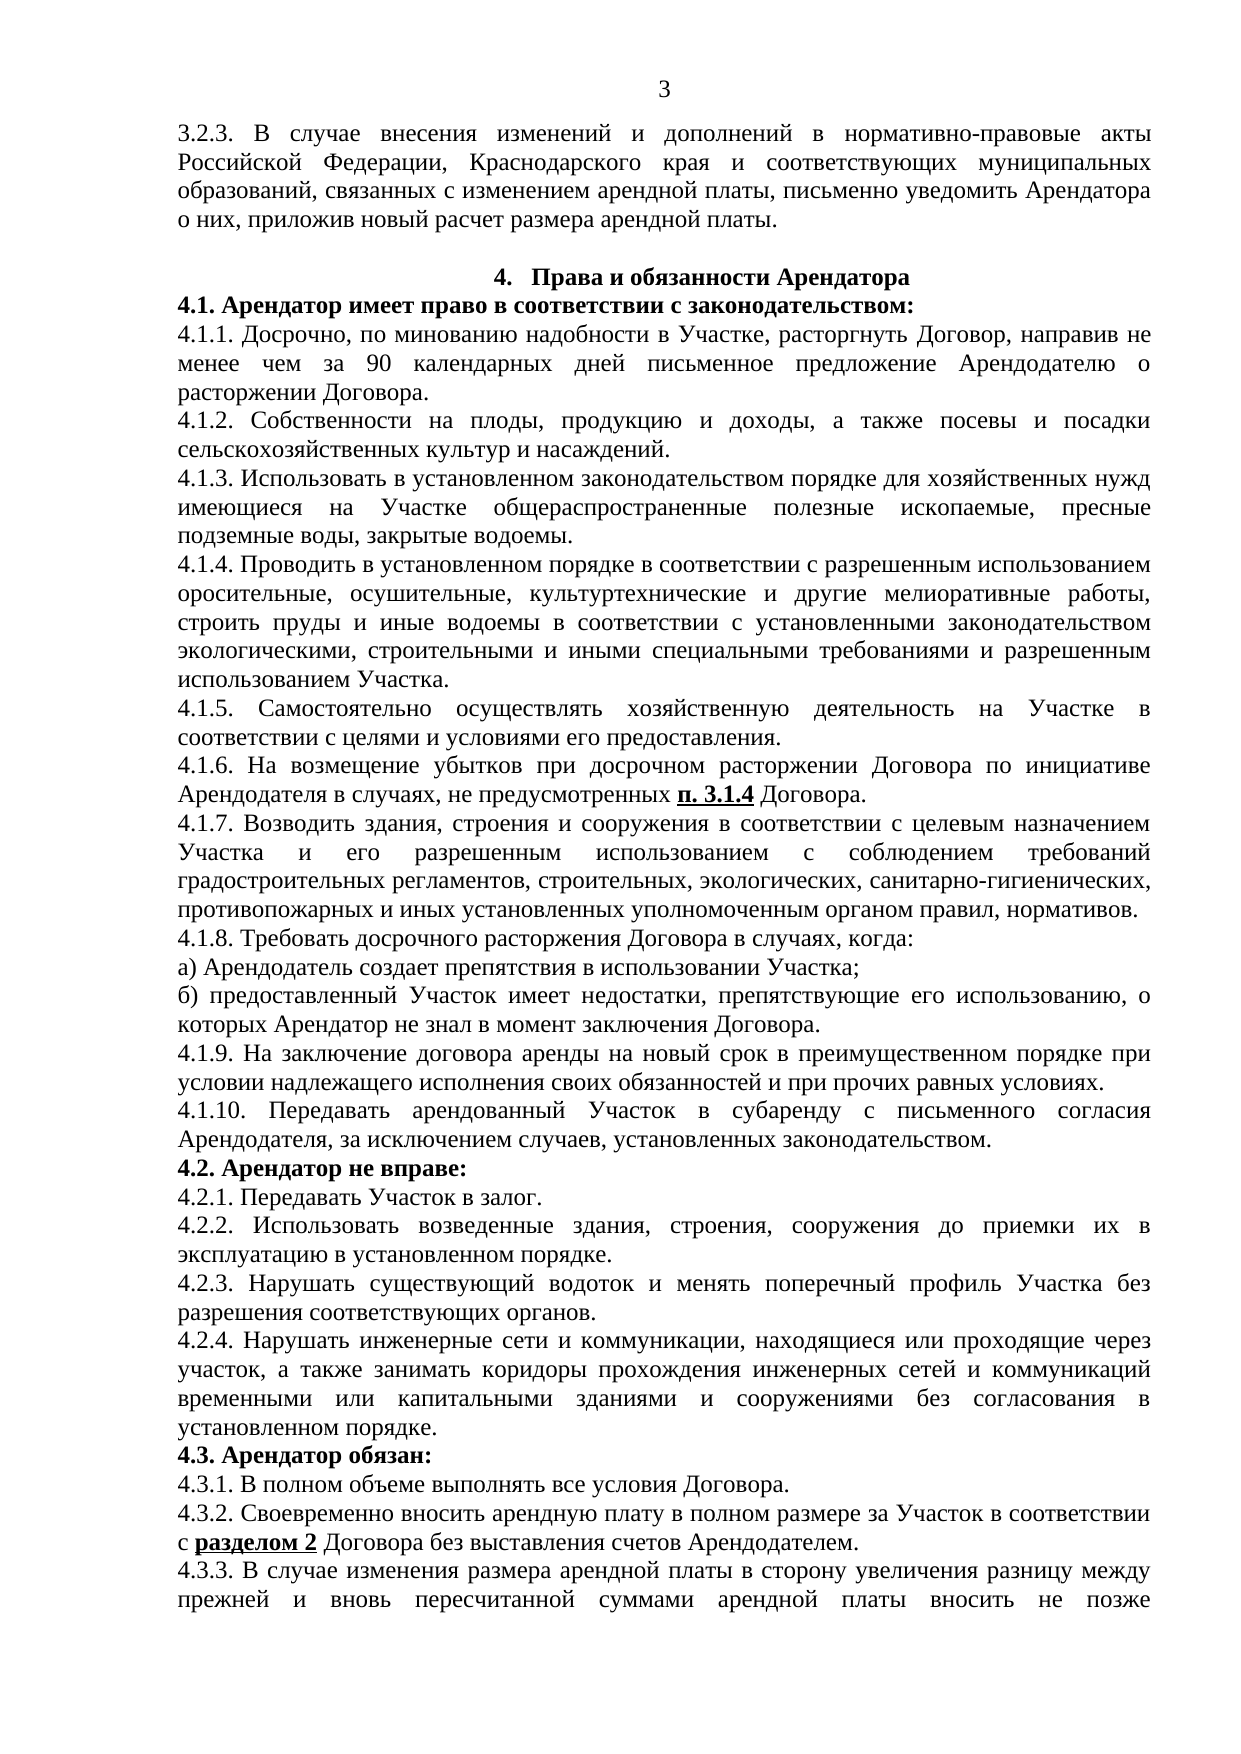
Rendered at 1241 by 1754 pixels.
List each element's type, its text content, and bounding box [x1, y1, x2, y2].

text 4.1.5. Самостоятельно осуществлять хозяйственную деятельность на Участке в соответствии с целями и условиями его предоставления. [177, 693, 1152, 751]
text 4.2.1. Передавать Участок в залог. [177, 1182, 1152, 1211]
text 4.3.1. В полном объеме выполнять все условия Договора. [177, 1469, 1152, 1498]
text 4.2.2. Использовать возведенные здания, строения, сооружения до приемки их в эксплуатацию в установленном порядке. [177, 1211, 1152, 1268]
text б) предоставленный Участок имеет недостатки, препятствующие его использованию, о которых Арендатор не знал в момент заключения Договора. [177, 981, 1152, 1038]
text 4.1.1. Досрочно, по минованию надобности в Участке, расторгнуть Договор, направив не менее чем за 90 календарных дней письменное предложение Арендодателю о расторжении Договора. [177, 319, 1152, 406]
text 4.3.2. Своевременно вносить арендную плату в полном размере за Участок в соответствии с разделом 2 Договора без выставления счетов Арендодателем. [177, 1498, 1152, 1556]
text 4.1.3. Использовать в установленном законодательством порядке для хозяйственных нужд имеющиеся на Участке общераспространенные полезные ископаемые, пресные подземные воды, закрытые водоемы. [177, 463, 1152, 549]
text 4.1.6. На возмещение убытков при досрочном расторжении Договора по инициативе Арендодателя в случаях, не предусмотренных п. 3.1.4 Договора. [177, 751, 1152, 808]
text а) Арендодатель создает препятствия в использовании Участка; [177, 952, 1152, 981]
text 4.1.8. Требовать досрочного расторжения Договора в случаях, когда: [177, 923, 1152, 952]
text 3.2.3. В случае внесения изменений и дополнений в нормативно-правовые акты Российской Федерации, Краснодарского края и соответствующих муниципальных образований, связанных с изменением арендной платы, письменно уведомить Арендатора о них, приложив новый расчет размера арендной платы. [177, 118, 1152, 233]
text 4.3. Арендатор обязан: [177, 1441, 1152, 1469]
text 4.1.10. Передавать арендованный Участок в субаренду с письменного согласия Арендодателя, за исключением случаев, установленных законодательством. [177, 1096, 1152, 1153]
text 4.1.9. На заключение договора аренды на новый срок в преимущественном порядке при условии надлежащего исполнения своих обязанностей и при прочих равных условиях. [177, 1038, 1152, 1096]
text 4.1.4. Проводить в установленном порядке в соответствии с разрешенным использованием оросительные, осушительные, культуртехнические и другие мелиоративные работы, строить пруды и иные водоемы в соответствии с установленными законодательством экологическими, строительными и иными специальными требованиями и разрешенным использованием Участка. [177, 549, 1152, 693]
text 4.2.3. Нарушать существующий водоток и менять поперечный профиль Участка без разрешения соответствующих органов. [177, 1268, 1152, 1326]
text 4.1.2. Собственности на плоды, продукцию и доходы, а также посевы и посадки сельскохозяйственных культур и насаждений. [177, 406, 1152, 463]
list Права и обязанности Арендатора [252, 262, 1152, 291]
text 4.2.4. Нарушать инженерные сети и коммуникации, находящиеся или проходящие через участок, а также занимать коридоры прохождения инженерных сетей и коммуникаций временными или капитальными зданиями и сооружениями без согласования в установленном порядке. [177, 1326, 1152, 1441]
text 4.1.7. Возводить здания, строения и сооружения в соответствии с целевым назначением Участка и его разрешенным использованием с соблюдением требований градостроительных регламентов, строительных, экологических, санитарно-гигиенических, противопожарных и иных установленных уполномоченным органом правил, нормативов. [177, 808, 1152, 923]
text 4.2. Арендатор не вправе: [177, 1153, 1152, 1182]
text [177, 1556, 1152, 1613]
text 4.1. Арендатор имеет право в соответствии с законодательством: [177, 291, 1152, 319]
